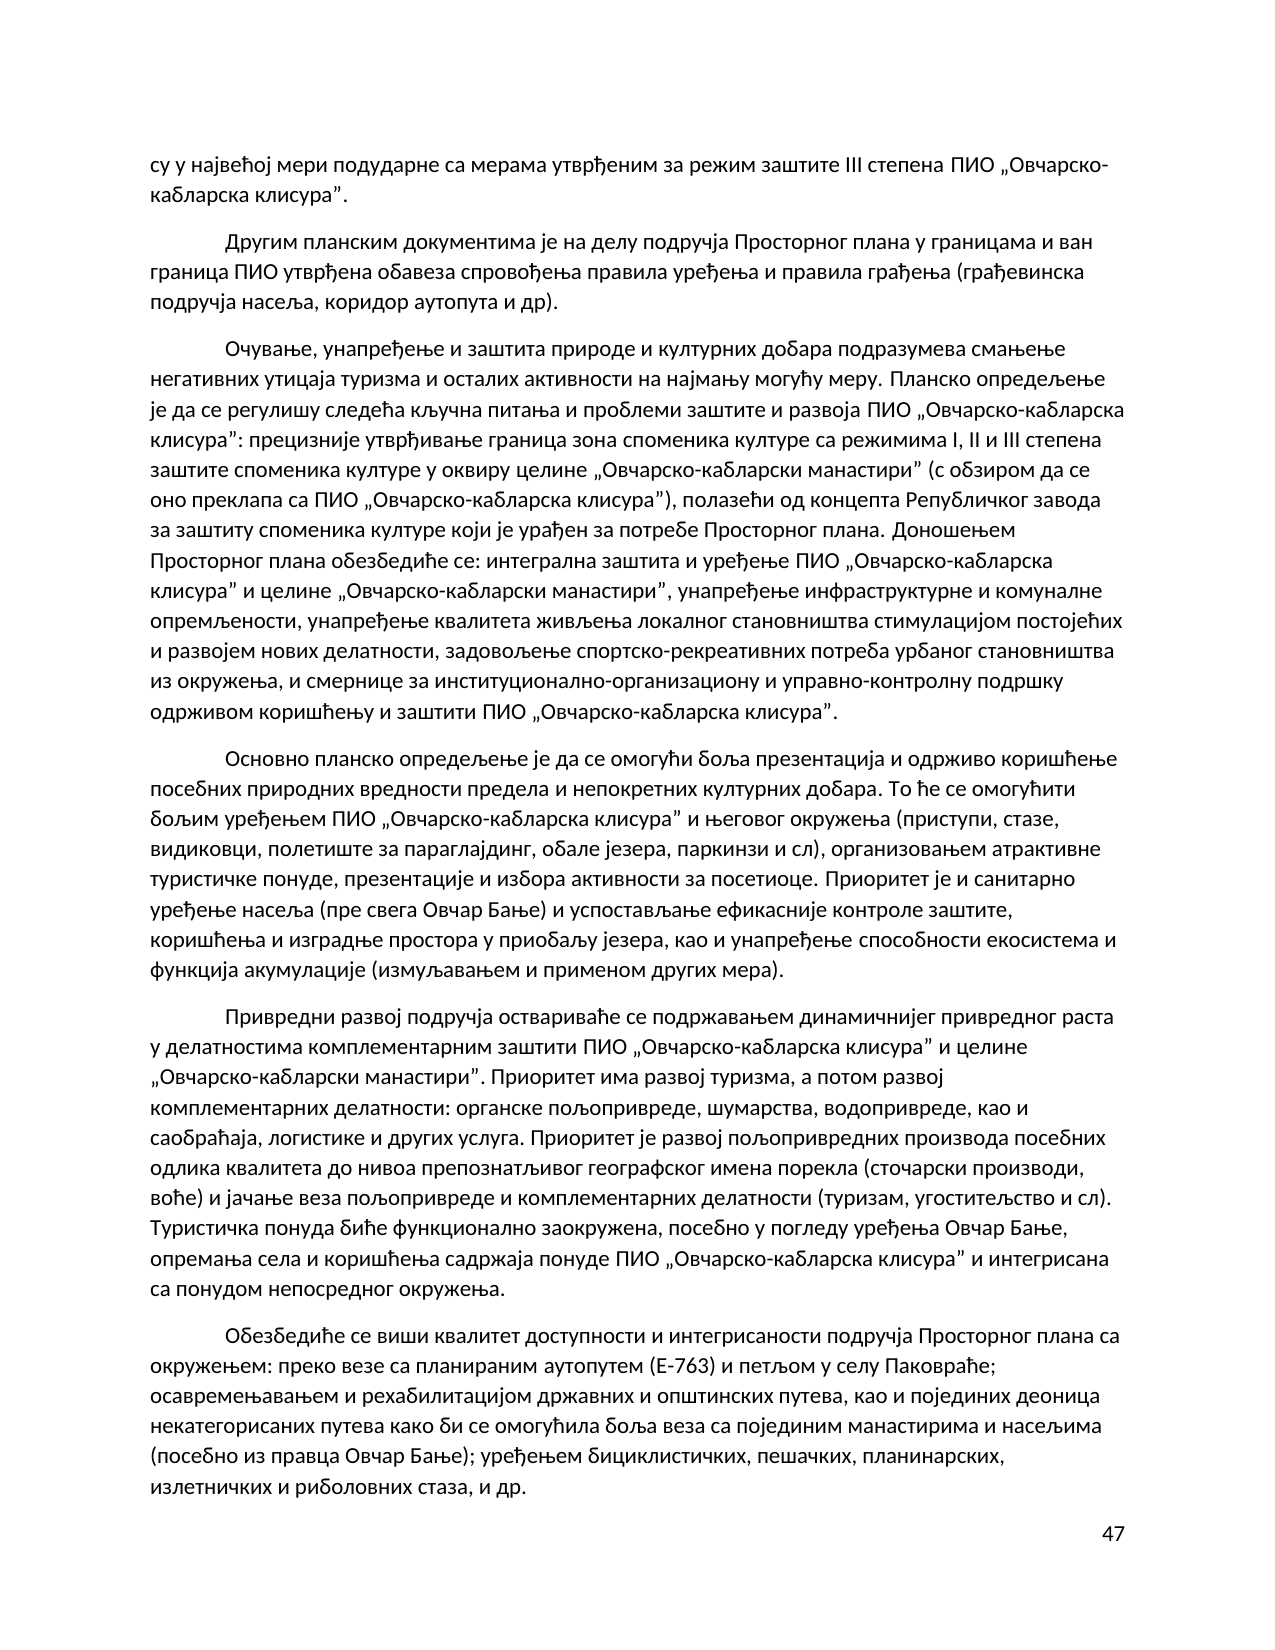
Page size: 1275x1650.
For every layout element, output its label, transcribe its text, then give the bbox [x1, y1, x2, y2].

text Основно планско опредељење је да се омогући боља презентација и одрживо коришћење посебних природних вредности предела и непокретних културних добара. То ће се омогућити бољим уређењем ПИО „Овчарско-кабларска клисура” и његовог окружења (приступи, стазе, видиковци, полетиште за параглајдинг, обале језера, паркинзи и сл), организовањем атрактивне туристичке понуде, презентације и избора активности за посетиоце. Приоритет је и санитарно уређење насеља (пре свега Овчар Бање) и успостављање ефикасније контроле заштите, коришћења и изградње простора у приобаљу језера, као и унапређење способности екосистема и функција акумулације (измуљавањем и применом других мера). [150, 744, 1125, 983]
text Другим планским документима је на делу подручја Просторног плана у границама и ван граница ПИО утврђена обавеза спровођења правила уређења и правила грађења (грађевинска подручја насеља, коридор аутопута и др). [150, 227, 1125, 316]
text Обезбедиће се виши квалитет доступности и интегрисаности подручја Просторног плана са окружењем: преко везе са планираним аутопутем (Е-763) и петљом у селу Паковраће; осавремењавањем и рехабилитацијом државних и општинских путева, као и појединих деоница некатегорисаних путева како би се омогућила боља веза са појединим манастирима и насељима (посебно из правца Овчар Бање); уређењем бициклистичких, пешачких, планинарских, излетничких и риболовних стаза, и др. [150, 1321, 1125, 1500]
text Очување, унапређење и заштита природе и културних добара подразумева смањење негативних утицаја туризма и осталих активности на најмању могућу меру. Планско опредељење је да се регулишу следећа кључна питања и проблеми заштите и развоја ПИО „Овчарско-кабларска клисура”: прецизније утврђивање граница зона споменика културе са режимима I, II и III степена заштите споменика културе у оквиру целине „Овчарско-кабларски манастири” (с обзиром да се оно преклапа са ПИО „Овчарско-кабларска клисура”), полазећи од концепта Републичког завода за заштиту споменика културе који је урађен за потребе Просторног плана. Доношењем Просторног плана обезбедиће се: интегрална заштита и уређење ПИО „Овчарско-кабларска клисура” и целине „Овчарско-кабларски манастири”, унапређење инфраструктурне и комуналне опремљености, унапређење квалитета живљења локалног становништва стимулацијом постојећих и развојем нових делатности, задовољење спортско-рекреативних потреба урбаног становништва из окружења, и смернице за институционално-организациону и управно-контролну подршку одрживом коришћењу и заштити ПИО „Овчарско-кабларска клисура”. [150, 334, 1125, 725]
text Привредни развој подручја оствариваће се подржавањем динамичнијег привредног раста у делатностима комплементарним заштити ПИО „Овчарско-кабларска клисура” и целине „Овчарско-кабларски манастири”. Приоритет има развој туризма, а потом развој комплементарних делатности: органске пољопривреде, шумарства, водопривреде, као и саобраћаја, логистике и других услуга. Приоритет је развој пољопривредних производа посебних одлика квалитета до нивоа препознатљивог географског имена порекла (сточарски производи, воће) и јачање веза пољопривреде и комплементарних делатности (туризам, угоститељство и сл). Туристичка понуда биће функционално заокружена, посебно у погледу уређења Овчар Бање, опремања села и коришћења садржаја понуде ПИО „Овчарско-кабларска клисура” и интегрисана са понудом непосредног окружења. [150, 1002, 1125, 1302]
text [150, 150, 1125, 208]
